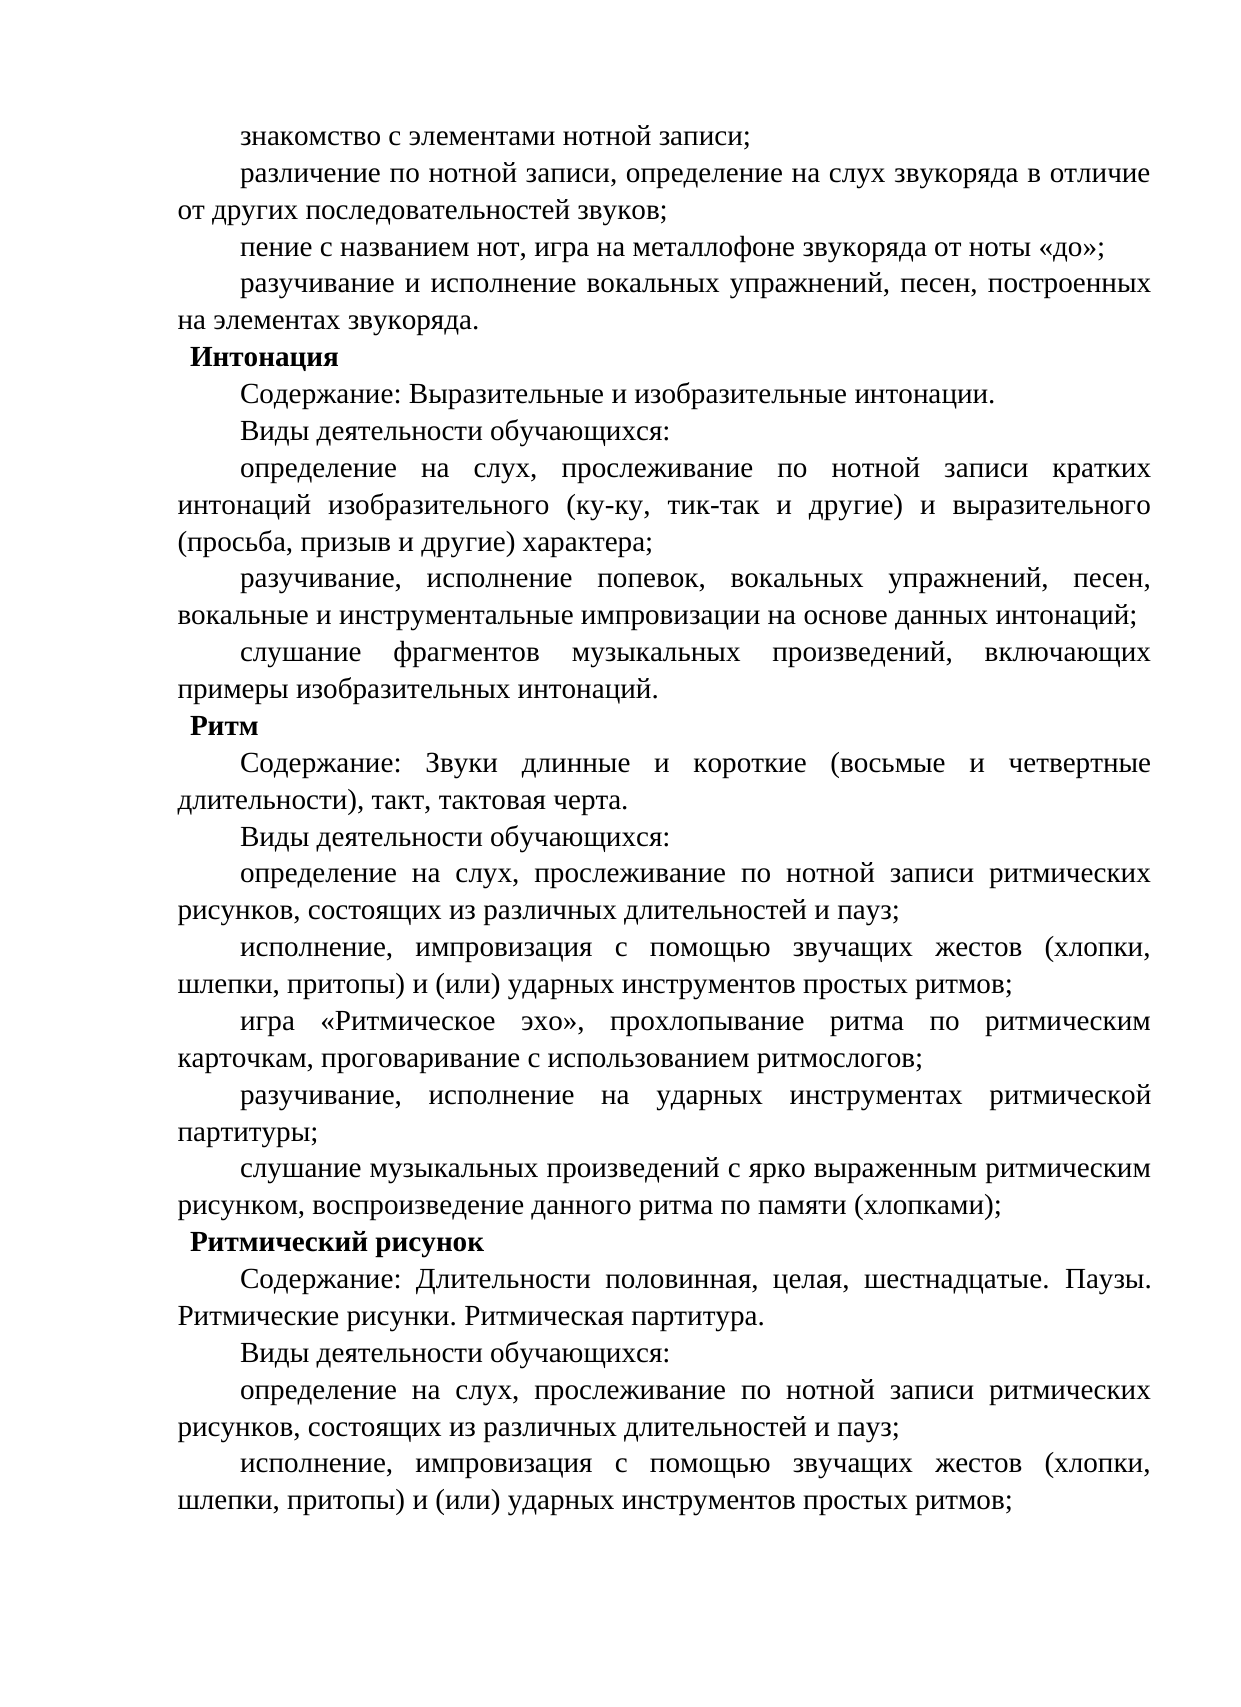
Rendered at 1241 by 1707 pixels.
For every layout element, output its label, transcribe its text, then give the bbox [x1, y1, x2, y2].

text определение на слух, прослеживание по нотной записи кратких интонаций изобразительного (ку-ку, тик-так и другие) и выразительного (просьба, призыв и другие) характера; [177, 450, 1152, 557]
text определение на слух, прослеживание по нотной записи ритмических рисунков, состоящих из различных длительностей и пауз; [177, 856, 1152, 926]
text различение по нотной записи, определение на слух звукоряда в отличие от других последовательностей звуков; [177, 155, 1152, 225]
text Интонация [190, 339, 1152, 373]
text определение на слух, прослеживание по нотной записи ритмических рисунков, состоящих из различных длительностей и пауз; [177, 1372, 1152, 1442]
text Виды деятельности обучающихся: [177, 1335, 1152, 1368]
text разучивание, исполнение попевок, вокальных упражнений, песен, вокальные и инструментальные импровизации на основе данных интонаций; [177, 561, 1152, 631]
text Ритмический рисунок [190, 1224, 1152, 1258]
text Содержание: Звуки длинные и короткие (восьмые и четвертные длительности), такт, тактовая черта. [177, 745, 1152, 815]
text знакомство с элементами нотной записи; [177, 118, 1152, 152]
text разучивание, исполнение на ударных инструментах ритмической партитуры; [177, 1077, 1152, 1147]
text пение с названием нот, игра на металлофоне звукоряда от ноты «до»; [177, 229, 1152, 262]
text исполнение, импровизация с помощью звучащих жестов (хлопки, шлепки, притопы) и (или) ударных инструментов простых ритмов; [177, 1446, 1152, 1516]
text Ритм [190, 708, 1152, 742]
text слушание музыкальных произведений с ярко выраженным ритмическим рисунком, воспроизведение данного ритма по памяти (хлопками); [177, 1151, 1152, 1221]
text игра «Ритмическое эхо», прохлопывание ритма по ритмическим карточкам, проговаривание с использованием ритмослогов; [177, 1003, 1152, 1073]
text Виды деятельности обучающихся: [177, 413, 1152, 447]
text Содержание: Выразительные и изобразительные интонации. [177, 376, 1152, 410]
text Виды деятельности обучающихся: [177, 819, 1152, 852]
text Содержание: Длительности половинная, целая, шестнадцатые. Паузы. Ритмические рисунки. Ритмическая партитура. [177, 1261, 1152, 1332]
text разучивание и исполнение вокальных упражнений, песен, построенных на элементах звукоряда. [177, 266, 1152, 336]
text слушание фрагментов музыкальных произведений, включающих примеры изобразительных интонаций. [177, 634, 1152, 705]
text исполнение, импровизация с помощью звучащих жестов (хлопки, шлепки, притопы) и (или) ударных инструментов простых ритмов; [177, 929, 1152, 1000]
